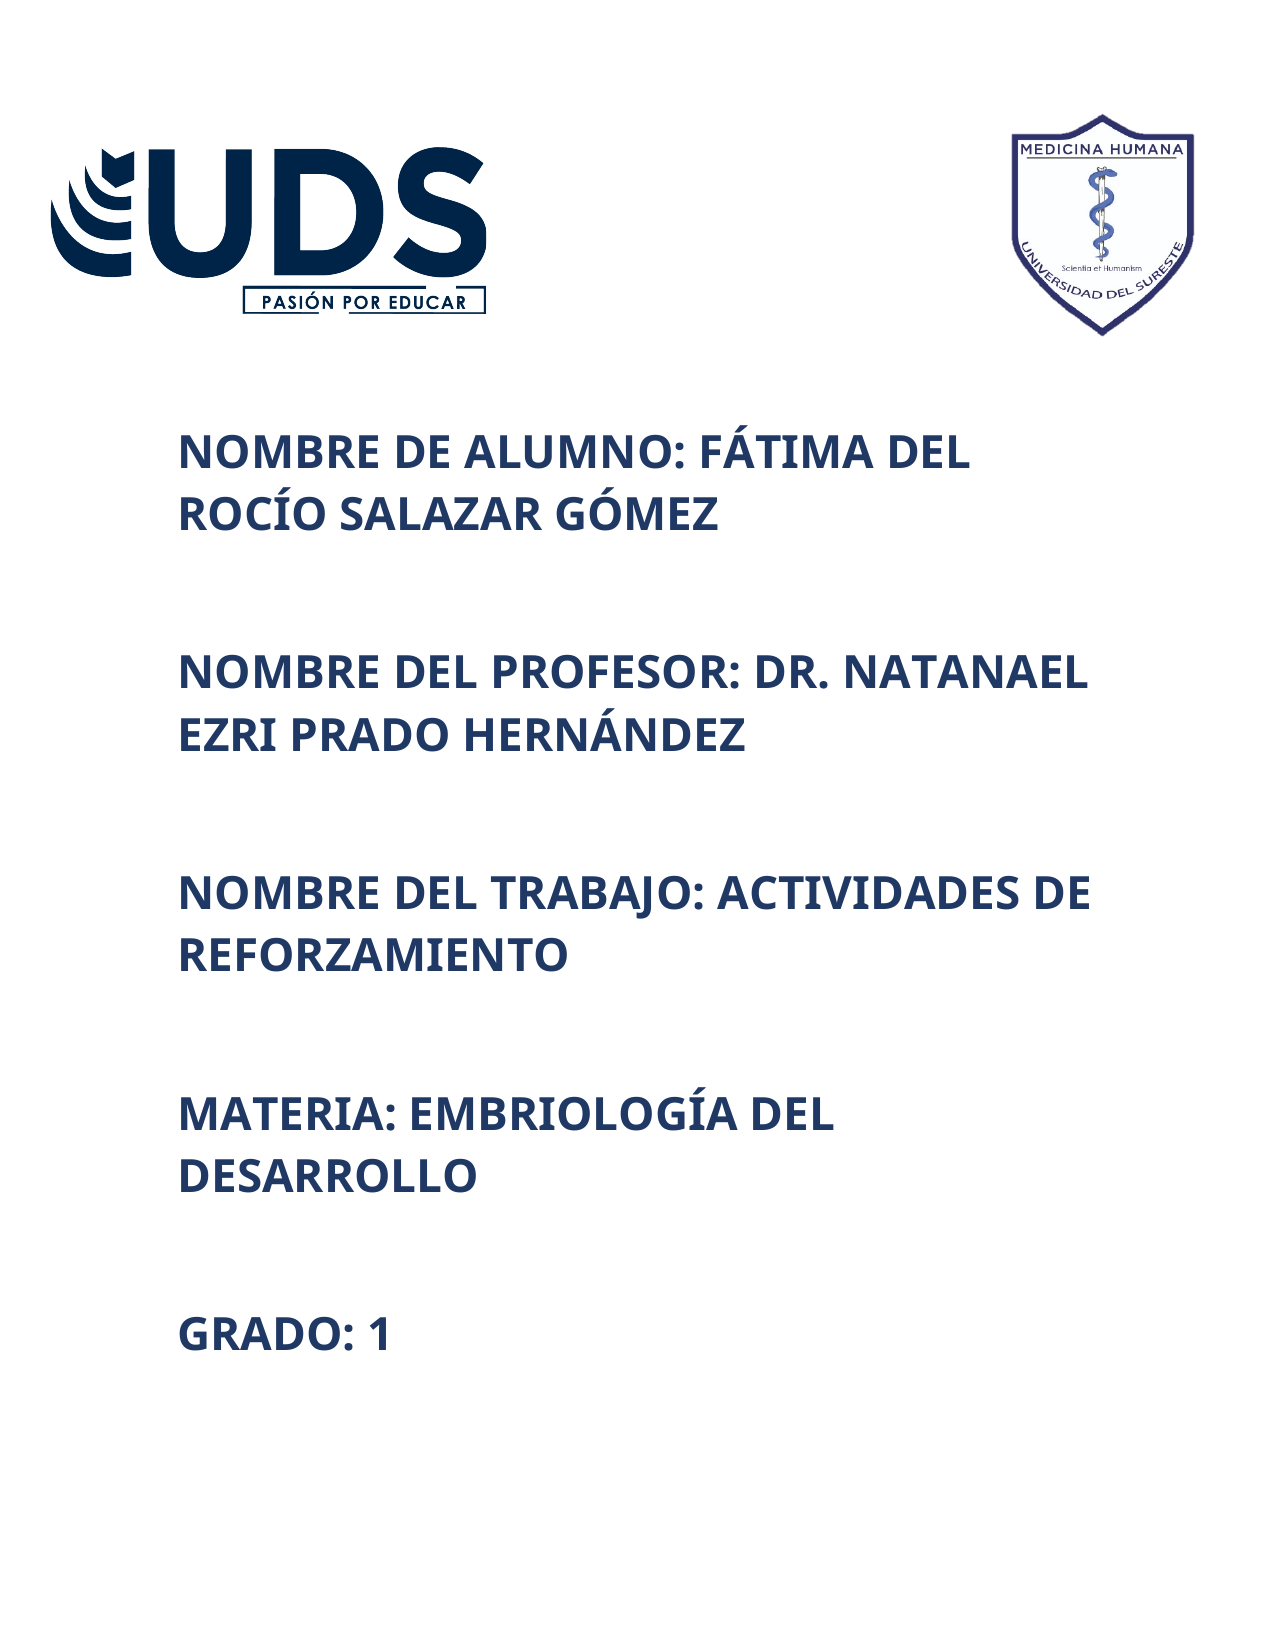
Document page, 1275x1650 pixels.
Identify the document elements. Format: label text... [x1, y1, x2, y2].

text NOMBRE DEL PROFESOR: DR. NATANAEL EZRI PRADO HERNÁNDEZ [177, 640, 1098, 765]
picture [40, 147, 487, 314]
text NOMBRE DE ALUMNO: FÁTIMA DEL ROCÍO SALAZAR GÓMEZ [177, 419, 1098, 544]
picture [982, 105, 1220, 356]
text GRADO: 1 [177, 1302, 1098, 1364]
text NOMBRE DEL TRABAJO: ACTIVIDADES DE REFORZAMIENTO [177, 861, 1098, 985]
text MATERIA: EMBRIOLOGÍA DEL DESARROLLO [177, 1081, 1098, 1206]
